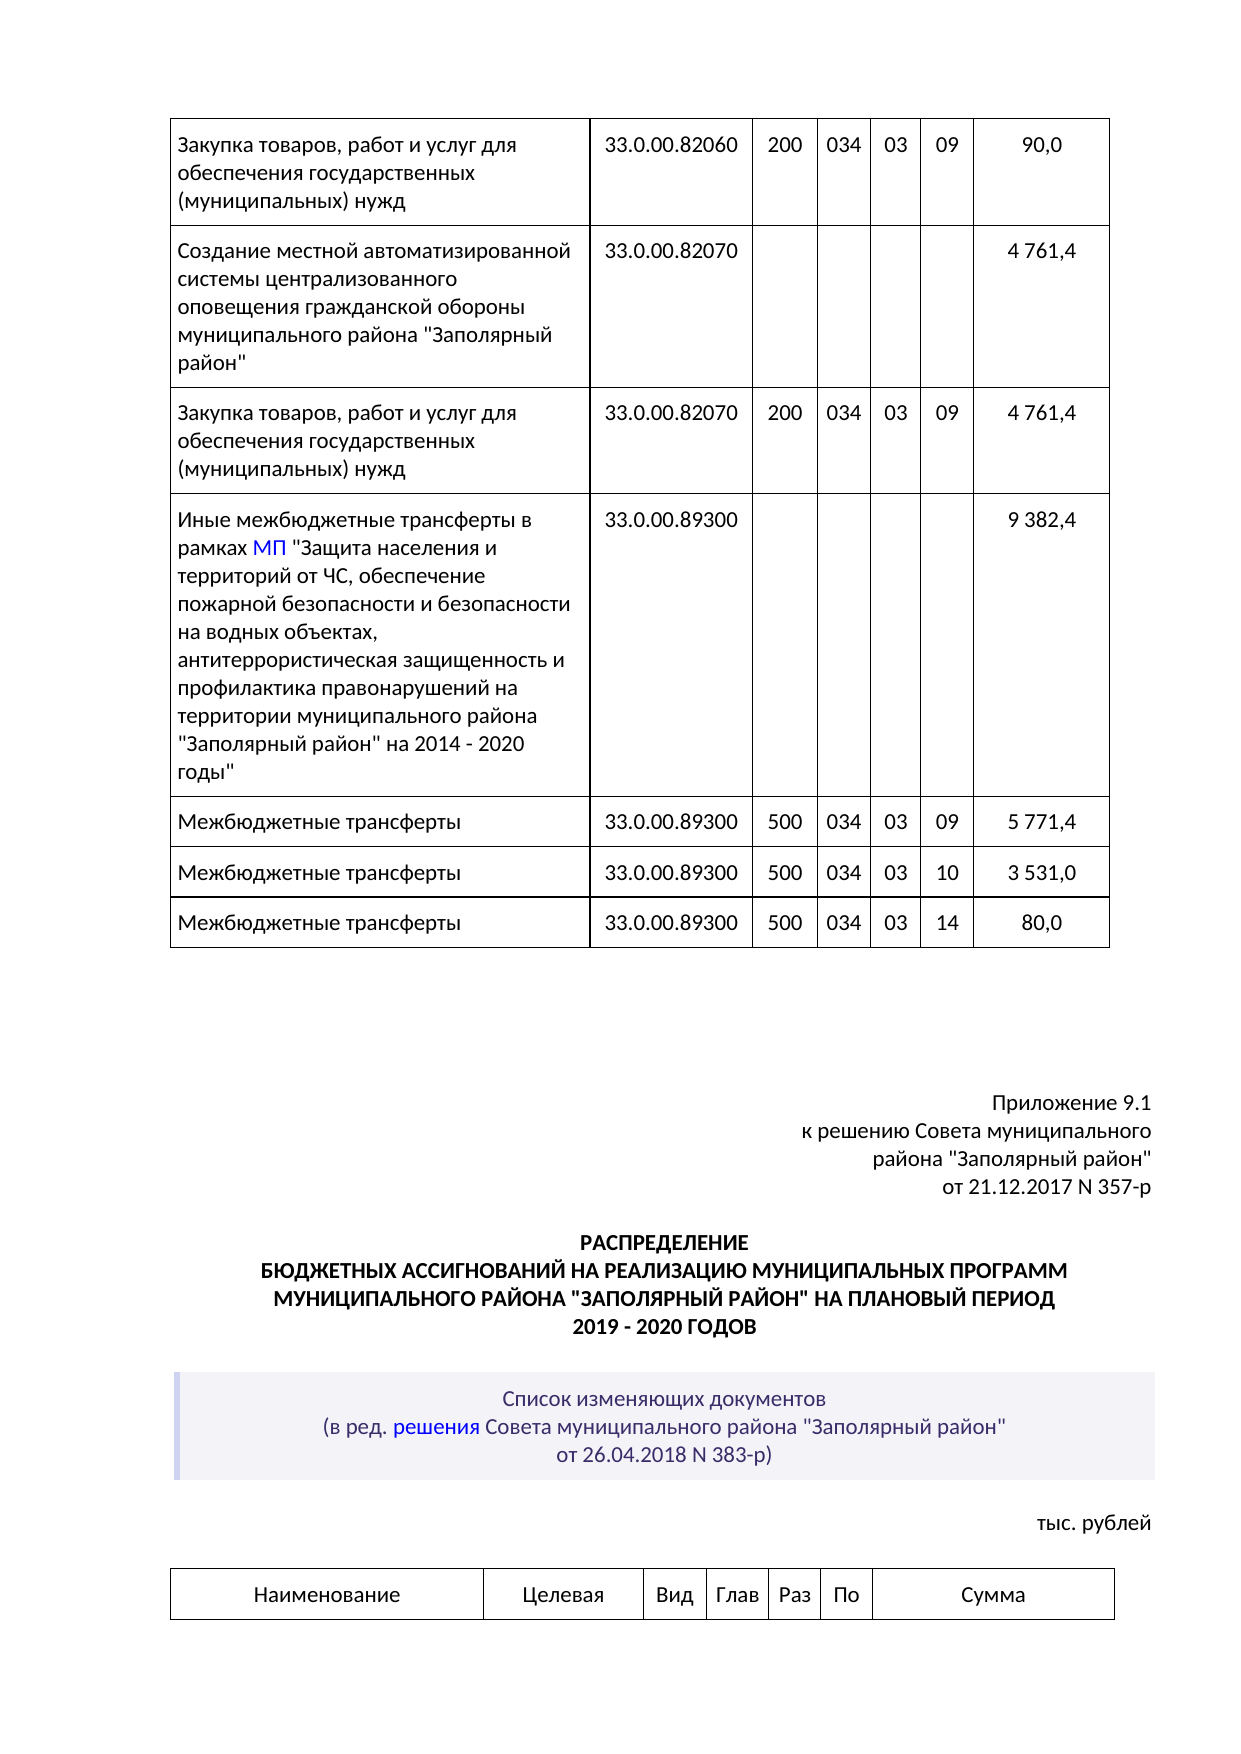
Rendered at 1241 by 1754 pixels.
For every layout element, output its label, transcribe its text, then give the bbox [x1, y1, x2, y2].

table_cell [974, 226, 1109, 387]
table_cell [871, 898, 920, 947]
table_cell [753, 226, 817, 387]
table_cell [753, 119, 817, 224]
title МУНИЦИПАЛЬНОГО РАЙОНА "ЗАПОЛЯРНЫЙ РАЙОН" НА ПЛАНОВЫЙ ПЕРИОД [177, 1284, 1152, 1312]
title 2019 - 2020 ГОДОВ [177, 1312, 1152, 1340]
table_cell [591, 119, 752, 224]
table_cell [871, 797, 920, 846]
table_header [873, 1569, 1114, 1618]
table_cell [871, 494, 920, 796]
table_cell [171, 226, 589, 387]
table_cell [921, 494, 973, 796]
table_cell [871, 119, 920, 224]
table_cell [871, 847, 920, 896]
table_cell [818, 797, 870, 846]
text Приложение 9.1 [177, 1088, 1152, 1116]
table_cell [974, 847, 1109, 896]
title БЮДЖЕТНЫХ АССИГНОВАНИЙ НА РЕАЛИЗАЦИЮ МУНИЦИПАЛЬНЫХ ПРОГРАММ [177, 1256, 1152, 1284]
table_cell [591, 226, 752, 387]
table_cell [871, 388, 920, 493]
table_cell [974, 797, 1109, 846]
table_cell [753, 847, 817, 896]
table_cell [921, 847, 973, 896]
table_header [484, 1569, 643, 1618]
text от 21.12.2017 N 357-р [177, 1172, 1152, 1200]
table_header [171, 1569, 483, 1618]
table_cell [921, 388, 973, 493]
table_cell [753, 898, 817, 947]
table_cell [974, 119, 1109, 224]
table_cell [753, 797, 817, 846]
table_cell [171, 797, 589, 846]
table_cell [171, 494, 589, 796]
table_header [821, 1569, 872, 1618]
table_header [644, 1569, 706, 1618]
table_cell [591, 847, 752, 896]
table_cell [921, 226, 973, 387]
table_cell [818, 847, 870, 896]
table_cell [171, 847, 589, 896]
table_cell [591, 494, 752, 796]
text тыс. рублей [177, 1508, 1152, 1536]
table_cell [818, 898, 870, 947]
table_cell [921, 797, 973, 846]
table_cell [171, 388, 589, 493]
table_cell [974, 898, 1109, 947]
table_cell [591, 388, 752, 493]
title РАСПРЕДЕЛЕНИЕ [177, 1228, 1152, 1256]
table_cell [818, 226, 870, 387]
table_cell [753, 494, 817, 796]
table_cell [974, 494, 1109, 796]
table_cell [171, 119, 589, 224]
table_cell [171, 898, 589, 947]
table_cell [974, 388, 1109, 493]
text района "Заполярный район" [177, 1144, 1152, 1172]
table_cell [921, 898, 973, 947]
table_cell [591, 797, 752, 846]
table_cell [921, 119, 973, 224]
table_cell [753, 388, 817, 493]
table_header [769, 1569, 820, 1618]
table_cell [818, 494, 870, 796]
text к решению Совета муниципального [177, 1116, 1152, 1144]
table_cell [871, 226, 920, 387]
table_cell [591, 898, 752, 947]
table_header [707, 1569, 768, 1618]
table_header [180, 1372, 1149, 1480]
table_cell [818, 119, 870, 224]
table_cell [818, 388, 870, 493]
